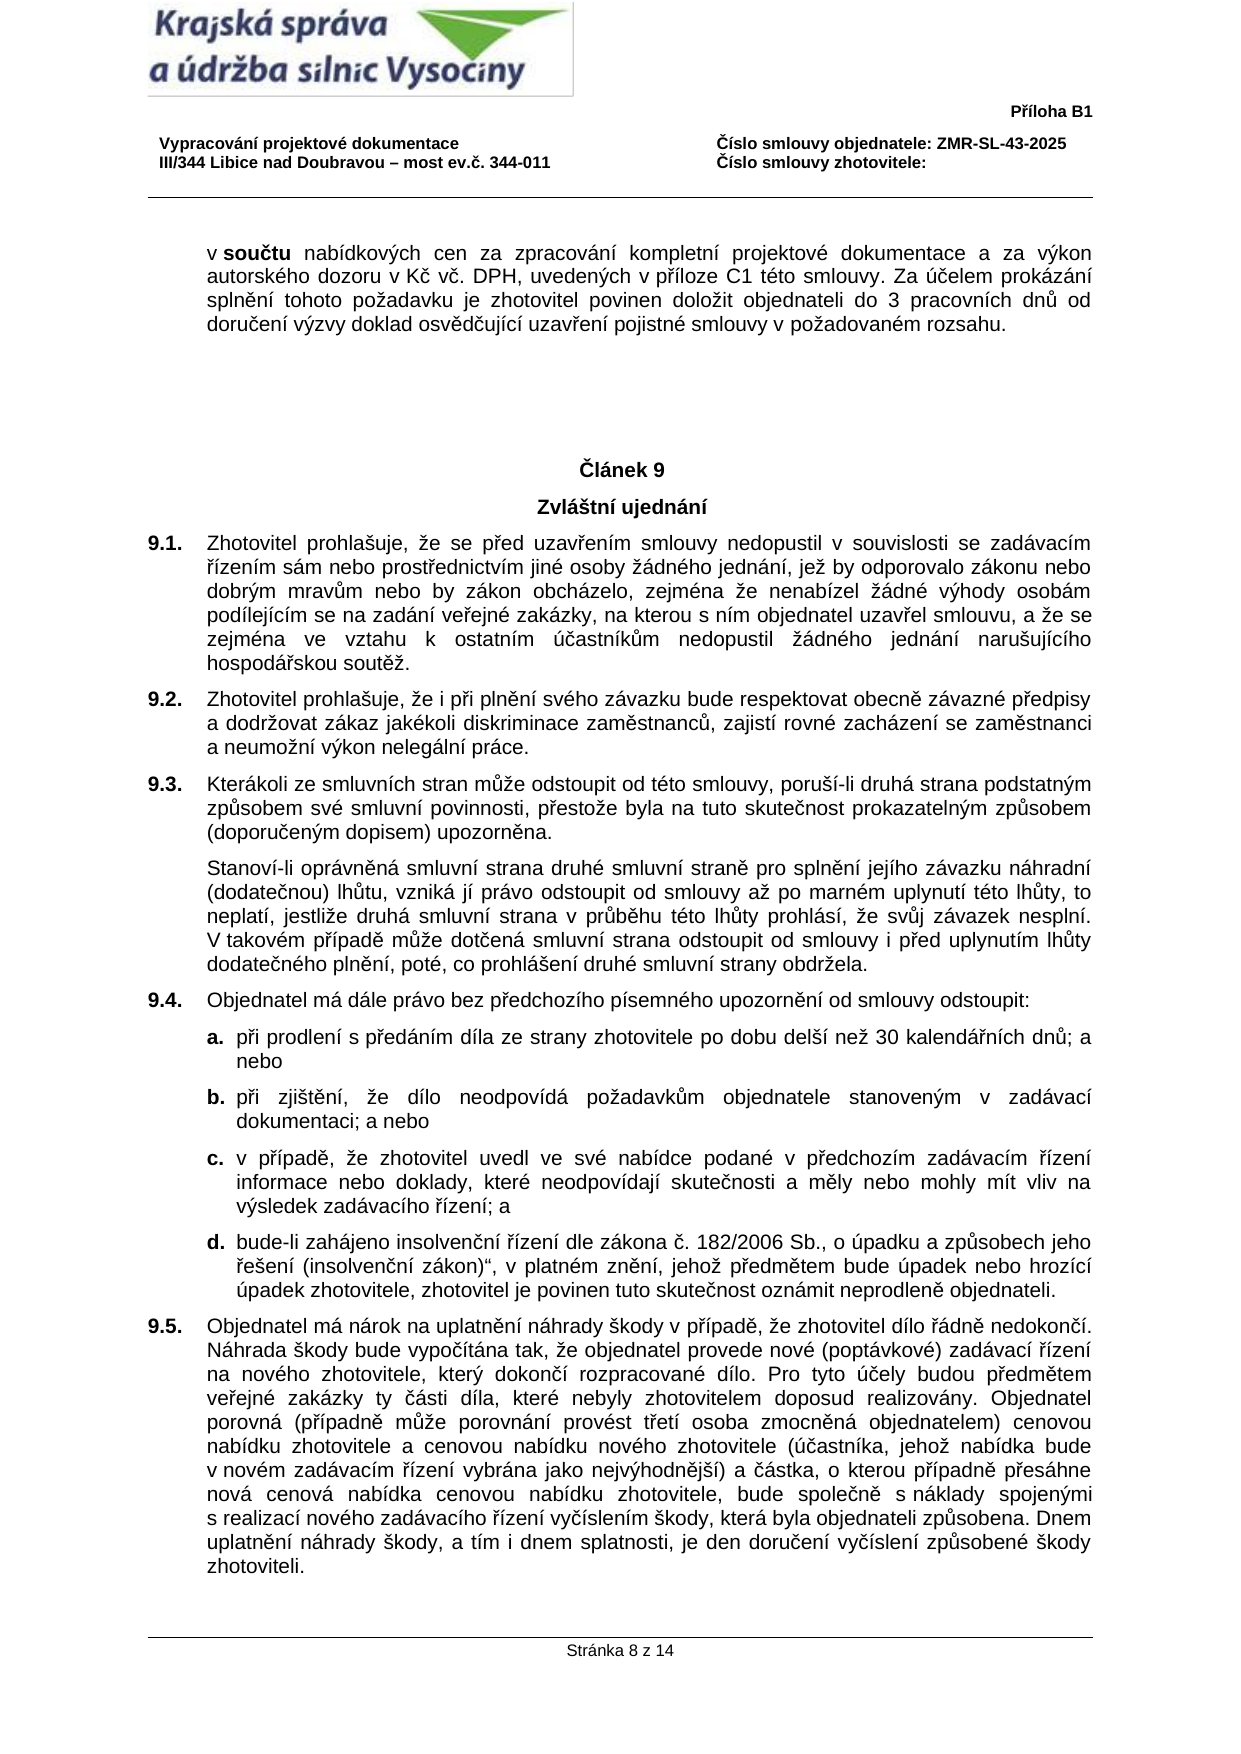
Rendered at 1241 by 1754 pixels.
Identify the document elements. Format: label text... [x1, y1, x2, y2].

list Kterákoli ze smluvních stran může odstoupit od této smlouvy, poruší-li druhá strana podstatným způsobem své smluvní povinnosti, přestože byla na tuto skutečnost prokazatelným způsobem (doporučeným dopisem) upozorněna. [148, 772, 1093, 843]
list bude-li zahájeno insolvenční řízení dle zákona č. 182/2006 Sb., o úpadku a způsobech jeho řešení (insolvenční zákon)“, v platném znění, jehož předmětem bude úpadek nebo hrozící úpadek zhotovitele, zhotovitel je povinen tuto skutečnost oznámit neprodleně objednateli. [207, 1230, 1093, 1302]
list Článek 9 [148, 458, 1096, 482]
list při prodlení s předáním díla ze strany zhotovitele po dobu delší než 30 kalendářních dnů; a nebo [207, 1025, 1093, 1073]
list Zhotovitel prohlašuje, že i při plnění svého závazku bude respektovat obecně závazné předpisy a dodržovat zákaz jakékoli diskriminace zaměstnanců, zajistí rovné zacházení se zaměstnanci a neumožní výkon nelegální práce. [148, 687, 1093, 759]
list při zjištění, že dílo neodpovídá požadavkům objednatele stanoveným v zadávací dokumentaci; a nebo [207, 1085, 1093, 1133]
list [148, 240, 1093, 336]
text Stanoví-li oprávněná smluvní strana druhé smluvní straně pro splnění jejího závazku náhradní (dodatečnou) lhůtu, vzniká jí právo odstoupit od smlouvy až po marném uplynutí této lhůty, to neplatí, jestliže druhá smluvní strana v průběhu této lhůty prohlásí, že svůj závazek nesplní. V takovém případě může dotčená smluvní strana odstoupit od smlouvy i před uplynutím lhůty dodatečného plnění, poté, co prohlášení druhé smluvní strany obdržela. [207, 856, 1093, 976]
list Objednatel má dále právo bez předchozího písemného upozornění od smlouvy odstoupit: [148, 988, 1093, 1012]
list v případě, že zhotovitel uvedl ve své nabídce podané v předchozím zadávacím řízení informace nebo doklady, které neodpovídají skutečnosti a měly nebo mohly mít vliv na výsledek zadávacího řízení; a [207, 1146, 1093, 1217]
list Zvláštní ujednání [148, 494, 1096, 518]
list Zhotovitel prohlašuje, že se před uzavřením smlouvy nedopustil v souvislosti se zadávacím řízením sám nebo prostřednictvím jiné osoby žádného jednání, jež by odporovalo zákonu nebo dobrým mravům nebo by zákon obcházelo, zejména že nenabízel žádné výhody osobám podílejícím se na zadání veřejné zakázky, na kterou s ním objednatel uzavřel smlouvu, a že se zejména ve vztahu k ostatním účastníkům nedopustil žádného jednání narušujícího hospodářskou soutěž. [148, 531, 1093, 675]
picture [147, 2, 574, 98]
list Objednatel má nárok na uplatnění náhrady škody v případě, že zhotovitel dílo řádně nedokončí. Náhrada škody bude vypočítána tak, že objednatel provede nové (poptávkové) zadávací řízení na nového zhotovitele, který dokončí rozpracované dílo. Pro tyto účely budou předmětem veřejné zakázky ty části díla, které nebyly zhotovitelem doposud realizovány. Objednatel porovná (případně může porovnání provést třetí osoba zmocněná objednatelem) cenovou nabídku zhotovitele a cenovou nabídku nového zhotovitele (účastníka, jehož nabídka bude v novém zadávacím řízení vybrána jako nejvýhodnější) a částka, o kterou případně přesáhne nová cenová nabídka cenovou nabídku zhotovitele, bude společně s náklady spojenými s realizací nového zadávacího řízení vyčíslením škody, která byla objednateli způsobena. Dnem uplatnění náhrady škody, a tím i dnem splatnosti, je den doručení vyčíslení způsobené škody zhotoviteli. [148, 1314, 1093, 1578]
